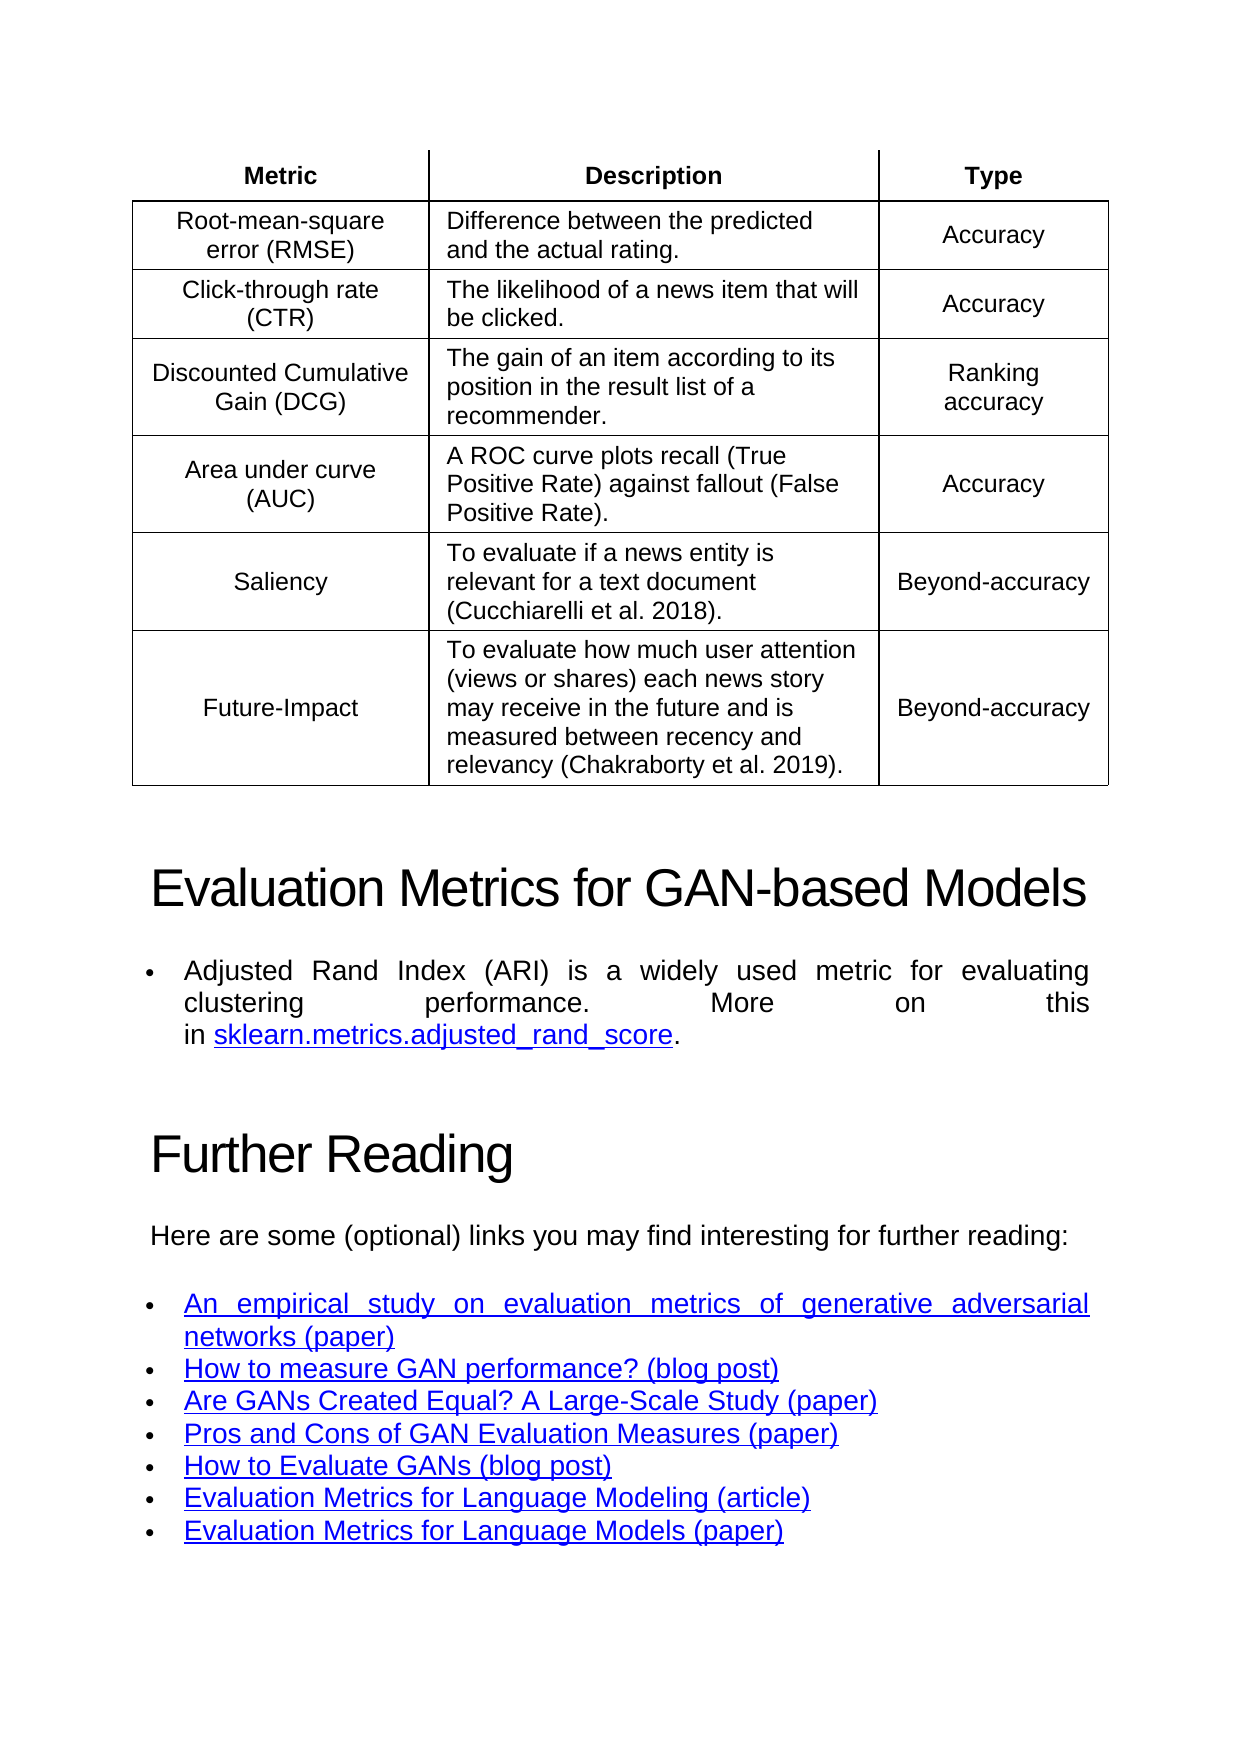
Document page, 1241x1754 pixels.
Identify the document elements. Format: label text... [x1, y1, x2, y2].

table_cell Discounted Cumulative Gain (DCG) [133, 339, 428, 435]
list Adjusted Rand Index (ARI) is a widely used metric for evaluating clustering performance. More on this in sklearn.metrics.adjusted_rand_score. [146, 953, 1090, 1051]
table_cell The likelihood of a news item that will be clicked. [430, 270, 878, 337]
list Are GANs Created Equal? A Large-Scale Study (paper) [146, 1384, 1090, 1417]
table_cell Saliency [133, 533, 428, 630]
text Evaluation Metrics for GAN-based Models [150, 857, 1090, 918]
table_cell Future-Impact [133, 631, 428, 784]
list How to measure GAN performance? (blog post) [146, 1352, 1090, 1384]
table_cell Difference between the predicted and the actual rating. [430, 202, 878, 269]
list How to Evaluate GANs (blog post) [146, 1449, 1090, 1481]
table_cell Click-through rate (CTR) [133, 270, 428, 337]
text Here are some (optional) links you may find interesting for further reading: [150, 1219, 1090, 1251]
table_cell To evaluate if a news entity is relevant for a text document (Cucchiarelli et al. 2018). [430, 533, 878, 630]
text Further Reading [150, 1122, 1090, 1183]
table_cell Beyond-accuracy [880, 533, 1108, 630]
table_cell To evaluate how much user attention (views or shares) each news story may receive in the future and is measured between recency and relevancy (Chakraborty et al. 2019). [430, 631, 878, 784]
table_cell Ranking accuracy [880, 339, 1108, 435]
table_cell Accuracy [880, 436, 1108, 532]
list Evaluation Metrics for Language Modeling (article) [146, 1481, 1090, 1514]
list Evaluation Metrics for Language Models (paper) [146, 1514, 1090, 1546]
table_cell A ROC curve plots recall (True Positive Rate) against fallout (False Positive Rate). [430, 436, 878, 532]
table_header Metric [132, 150, 428, 200]
table_cell Accuracy [880, 270, 1108, 337]
table_cell Root-mean-square error (RMSE) [133, 202, 428, 269]
table_header Description [430, 150, 878, 200]
table_cell The gain of an item according to its position in the result list of a recommender. [430, 339, 878, 435]
table_header Type [880, 150, 1108, 200]
table_cell Accuracy [880, 202, 1108, 269]
list An empirical study on evaluation metrics of generative adversarial networks (paper) [146, 1287, 1090, 1352]
list Pros and Cons of GAN Evaluation Measures (paper) [146, 1417, 1090, 1449]
table_cell Area under curve (AUC) [133, 436, 428, 532]
table_cell Beyond-accuracy [880, 631, 1108, 784]
